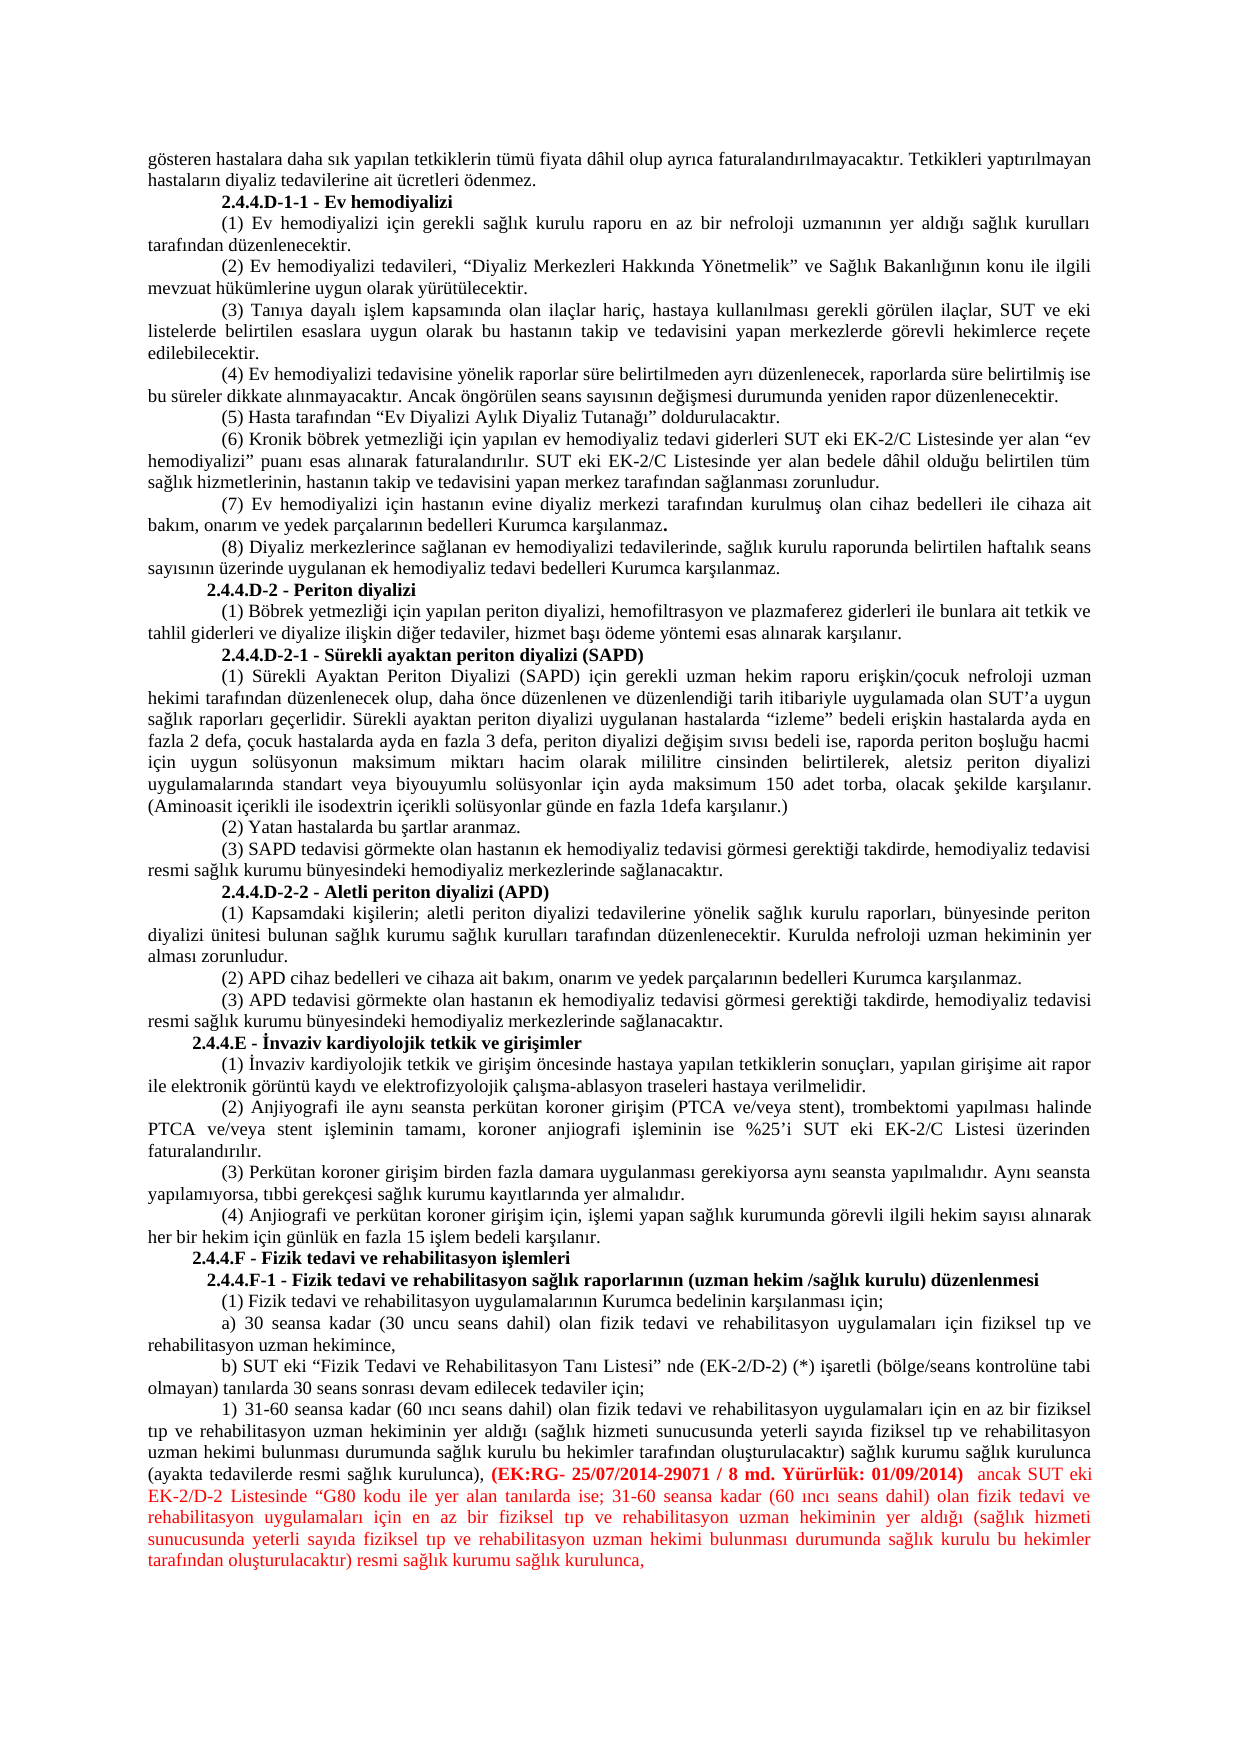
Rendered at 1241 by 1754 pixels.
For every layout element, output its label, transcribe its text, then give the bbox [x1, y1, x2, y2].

text (10) Hemodiyaliz tedavisinin her bir seansı; tıbbi zorunluluklar hariç olmak üzere en az 4 saat olarak uygulanır. [148, 277, 1093, 298]
subtitle 2.4.4.E - İnvaziv kardiyolojik tetkik ve girişimler [148, 1226, 1093, 1247]
text (1) Ev hemodiyalizi için gerekli sağlık kurulu raporu en az bir nefroloji uzmanının yer aldığı sağlık kurulları tarafından düzenlenecektir. [148, 406, 1093, 449]
text (11) Hemodiyaliz tedavisi süresince, “Diyaliz Merkezleri Hakkındaki Yönetmelik”te belirtilen tetkikler, hemodiyaliz uygulaması sırasında ortaya çıkan acil durumda yapılması gereken diğer tetkikler ile gerektiğinde ve özellik gösteren hastalara daha sık yapılan tetkiklerin tümü fiyata dâhil olup ayrıca faturalandırılmayacaktır. Tetkikleri yaptırılmayan hastaların diyaliz tedavilerine ait ücretleri ödenmez. [148, 298, 1093, 385]
text (2) Ev hemodiyalizi tedavileri, “Diyaliz Merkezleri Hakkında Yönetmelik” ve Sağlık Bakanlığının konu ile ilgili mevzuat hükümlerine uygun olarak yürütülecektir. [148, 449, 1093, 493]
text (1) Fizik tedavi ve rehabilitasyon uygulamalarının Kurumca bedelinin karşılanması için; [148, 1484, 1093, 1506]
text (1) İnvaziv kardiyolojik tetkik ve girişim öncesinde hastaya yapılan tetkiklerin sonuçları, yapılan girişime ait rapor ile elektronik görüntü kaydı ve elektrofizyolojik çalışma-ablasyon traseleri hastaya verilmelidir. [148, 1247, 1093, 1290]
subtitle 2.4.4.D-2-1 - Sürekli ayaktan periton diyalizi (SAPD) [221, 838, 1093, 859]
text (7) Ev hemodiyalizi için hastanın evine diyaliz merkezi tarafından kurulmuş olan cihaz bedelleri ile cihaza ait bakım, onarım ve yedek parçalarının bedelleri Kurumca karşılanmaz. [148, 687, 1093, 730]
text (6) Kronik böbrek yetmezliği için yapılan ev hemodiyaliz tedavi giderleri SUT eki EK-2/C Listesinde yer alan “ev hemodiyalizi” puanı esas alınarak faturalandırılır. SUT eki EK-2/C Listesinde yer alan bedele dâhil olduğu belirtilen tüm sağlık hizmetlerinin, hastanın takip ve tedavisini yapan merkez tarafından sağlanması zorunludur. [148, 622, 1093, 687]
text (1) Böbrek yetmezliği için yapılan periton diyalizi, hemofiltrasyon ve plazmaferez giderleri ile bunlara ait tetkik ve tahlil giderleri ve diyalize ilişkin diğer tedaviler, hizmet başı ödeme yöntemi esas alınarak karşılanır. [148, 794, 1093, 838]
text (9) Özel diyaliz merkezlerinde sağlık raporunda belirtilen haftalık seans sayısının üzerinde uygulanan ek diyaliz tedavi bedelleri Kurumca karşılanmaz. [148, 234, 1093, 277]
text (5) Hasta tarafından “Ev Diyalizi Aylık Diyaliz Tutanağı” doldurulacaktır. [148, 600, 1093, 622]
text (4) Anjiografi ve perkütan koroner girişim için, işlemi yapan sağlık kurumunda görevli ilgili hekim sayısı alınarak her bir hekim için günlük en fazla 15 işlem bedeli karşılanır. [148, 1398, 1093, 1441]
text (7) Kronik böbrek yetmezliği için yapılan hemodiyaliz tedavi giderleri SUT eki EK-2/C Listesinde yer alan işlem puanı üzerinden faturalandırılır. Akut böbrek yetmezliği tanısıyla hemodiyaliz tedavisi görmesi gerektiğine dair rapor düzenlenmeksizin uygulanan hemodiyaliz tedavileri de SUT eki EK-2/C Listesi “P704230” işlem kodundan faturalandırılır. [148, 148, 1093, 212]
text b) SUT eki “Fizik Tedavi ve Rehabilitasyon Tanı Listesi” nde (EK-2/D-2) (*) işaretli (bölge/seans kontrolüne tabi olmayan) tanılarda 30 seans sonrası devam edilecek tedaviler için; [148, 1549, 1093, 1592]
text (1) Sürekli Ayaktan Periton Diyalizi (SAPD) için gerekli uzman hekim raporu erişkin/çocuk nefroloji uzman hekimi tarafından düzenlenecek olup, daha önce düzenlenen ve düzenlendiği tarih itibariyle uygulamada olan SUT’a uygun sağlık raporları geçerlidir. Sürekli ayaktan periton diyalizi uygulanan hastalarda “izleme” bedeli erişkin hastalarda ayda en fazla 2 defa, çocuk hastalarda ayda en fazla 3 defa, periton diyalizi değişim sıvısı bedeli ise, raporda periton boşluğu hacmi için uygun solüsyonun maksimum miktarı hacim olarak mililitre cinsinden belirtilerek, aletsiz periton diyalizi uygulamalarında standart veya biyouyumlu solüsyonlar için ayda maksimum 150 adet torba, olacak şekilde karşılanır. (Aminoasit içerikli ile isodextrin içerikli solüsyonlar günde en fazla 1defa karşılanır.) [148, 859, 1093, 1010]
text (2) APD cihaz bedelleri ve cihaza ait bakım, onarım ve yedek parçalarının bedelleri Kurumca karşılanmaz. [148, 1161, 1093, 1183]
text (2) Anjiyografi ile aynı seansta perkütan koroner girişim (PTCA ve/veya stent), trombektomi yapılması halinde PTCA ve/veya stent işleminin tamamı, koroner anjiografi işleminin ise %25’i SUT eki EK-2/C Listesi üzerinden faturalandırılır. [148, 1290, 1093, 1355]
text (3) SAPD tedavisi görmekte olan hastanın ek hemodiyaliz tedavisi görmesi gerektiği takdirde, hemodiyaliz tedavisi resmi sağlık kurumu bünyesindeki hemodiyaliz merkezlerinde sağlanacaktır. [148, 1032, 1093, 1075]
subtitle 2.4.4.D-2-2 - Aletli periton diyalizi (APD) [148, 1075, 1093, 1096]
subtitle 2.4.4.F-1 - Fizik tedavi ve rehabilitasyon sağlık raporlarının (uzman hekim /sağlık kurulu) düzenlenmesi [148, 1463, 1093, 1484]
subtitle 2.4.4.D-1-1 - Ev hemodiyalizi [221, 385, 1093, 406]
text (2) Yatan hastalarda bu şartlar aranmaz. [148, 1010, 1093, 1032]
text (3) Tanıya dayalı işlem kapsamında olan ilaçlar hariç, hastaya kullanılması gerekli görülen ilaçlar, SUT ve eki listelerde belirtilen esaslara uygun olarak bu hastanın takip ve tedavisini yapan merkezlerde görevli hekimlerce reçete edilebilecektir. [148, 493, 1093, 557]
text (3) APD tedavisi görmekte olan hastanın ek hemodiyaliz tedavisi görmesi gerektiği takdirde, hemodiyaliz tedavisi resmi sağlık kurumu bünyesindeki hemodiyaliz merkezlerinde sağlanacaktır. [148, 1183, 1093, 1226]
subtitle 2.4.4.D-2 - Periton diyalizi [148, 773, 1093, 794]
text (3) Perkütan koroner girişim birden fazla damara uygulanması gerekiyorsa aynı seansta yapılmalıdır. Aynı seansta yapılamıyorsa, tıbbi gerekçesi sağlık kurumu kayıtlarında yer almalıdır. [148, 1355, 1093, 1398]
text a) 30 seansa kadar (30 uncu seans dahil) olan fizik tedavi ve rehabilitasyon uygulamaları için fiziksel tıp ve rehabilitasyon uzman hekimince, [148, 1506, 1093, 1549]
text (4) Ev hemodiyalizi tedavisine yönelik raporlar süre belirtilmeden ayrı düzenlenecek, raporlarda süre belirtilmiş ise bu süreler dikkate alınmayacaktır. Ancak öngörülen seans sayısının değişmesi durumunda yeniden rapor düzenlenecektir. [148, 557, 1093, 600]
text (8) Diyaliz merkezlerince sağlanan ev hemodiyalizi tedavilerinde, sağlık kurulu raporunda belirtilen haftalık seans sayısının üzerinde uygulanan ek hemodiyaliz tedavi bedelleri Kurumca karşılanmaz. [148, 730, 1093, 773]
text (8) Hemodiyaliz sırasında kullanılan sarf malzemeleri, hiçbir surette tekrar kullanılamaz (reuse yapılamaz). [148, 212, 1093, 234]
text (1) Kapsamdaki kişilerin; aletli periton diyalizi tedavilerine yönelik sağlık kurulu raporları, bünyesinde periton diyalizi ünitesi bulunan sağlık kurumu sağlık kurulları tarafından düzenlenecektir. Kurulda nefroloji uzman hekiminin yer alması zorunludur. [148, 1096, 1093, 1161]
subtitle 2.4.4.F - Fizik tedavi ve rehabilitasyon işlemleri [148, 1441, 1093, 1463]
